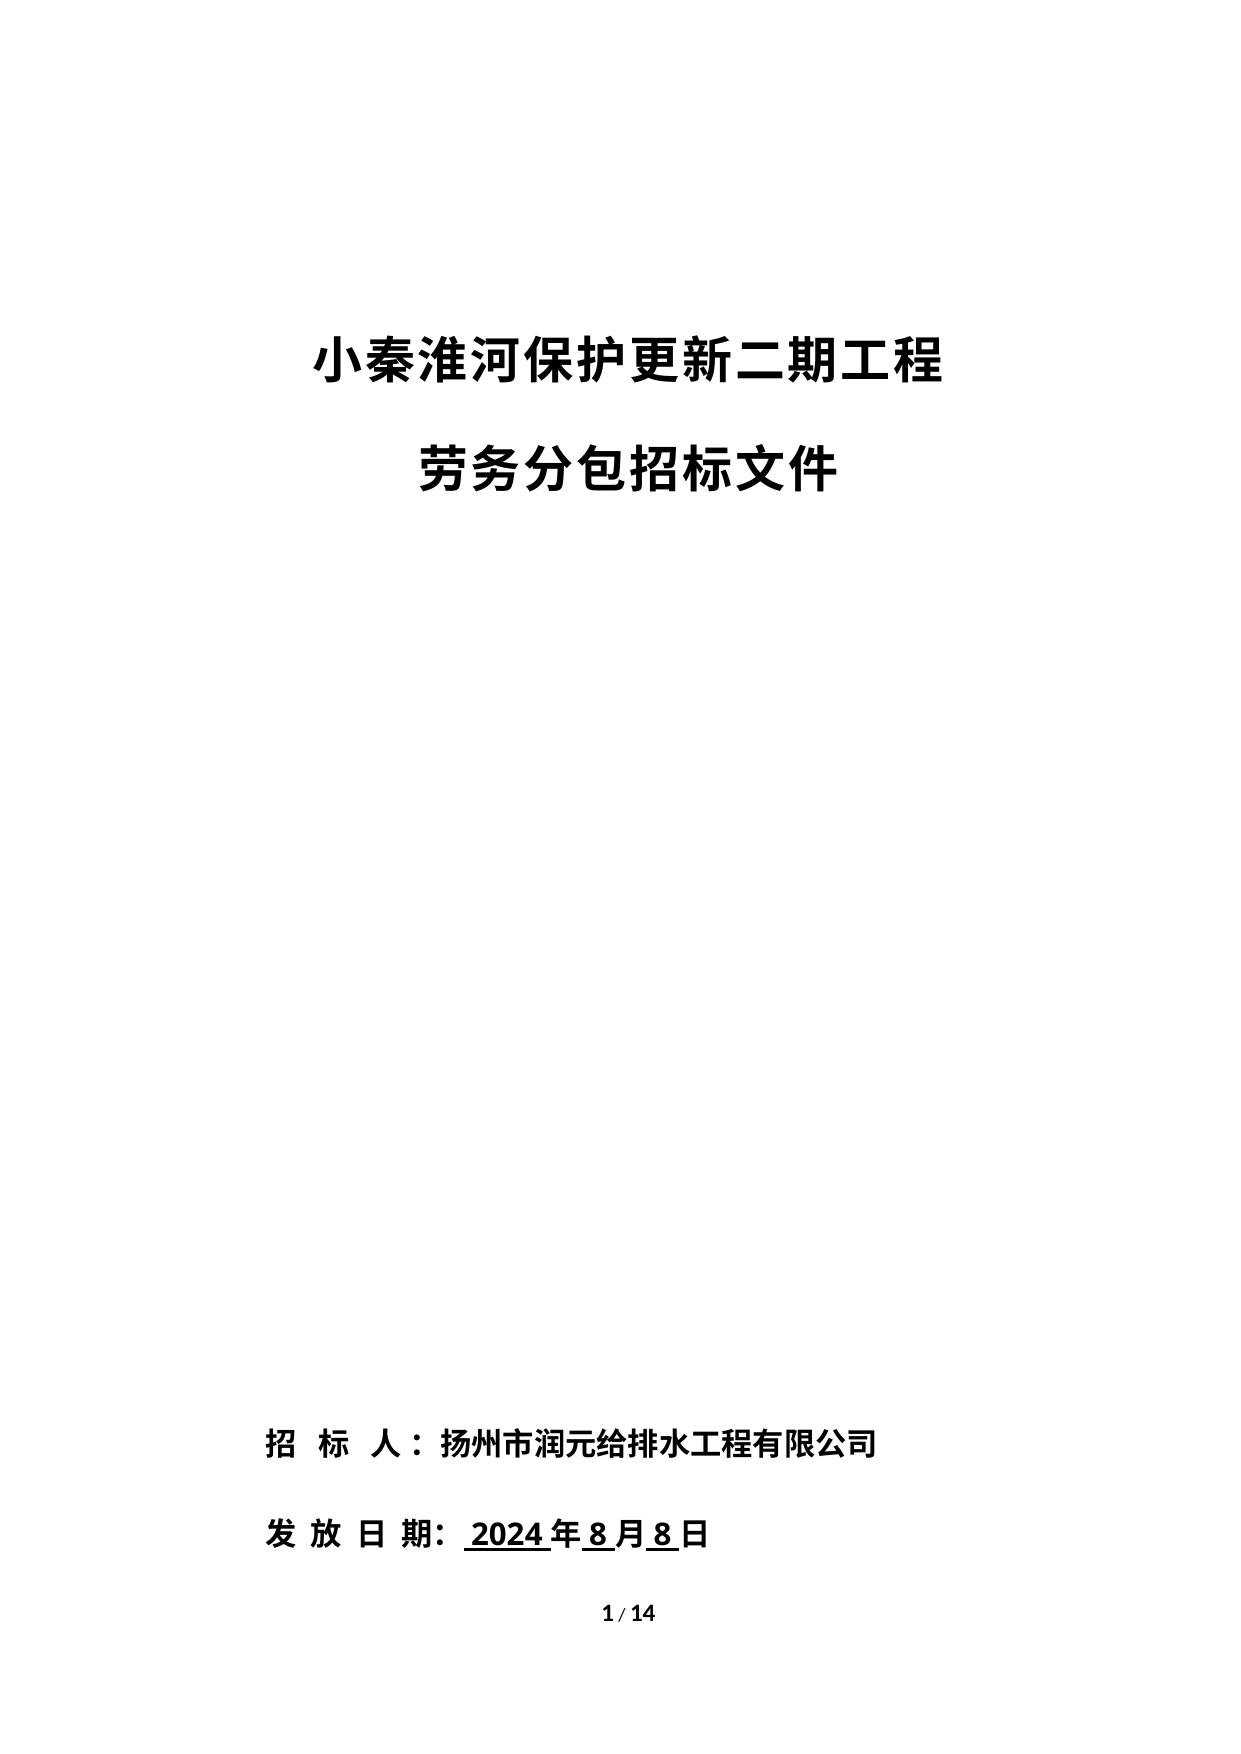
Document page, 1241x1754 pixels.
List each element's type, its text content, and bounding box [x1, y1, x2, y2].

text 招 标 人 ：扬州市润元给排水工程有限公司 [125, 1419, 1131, 1464]
text 小秦淮河保护更新二期工程 [125, 320, 1131, 393]
text 劳务分包招标文件 [125, 429, 1131, 501]
text 发 放 日 期： 2024 年 8 月 8 日 [125, 1509, 1131, 1555]
